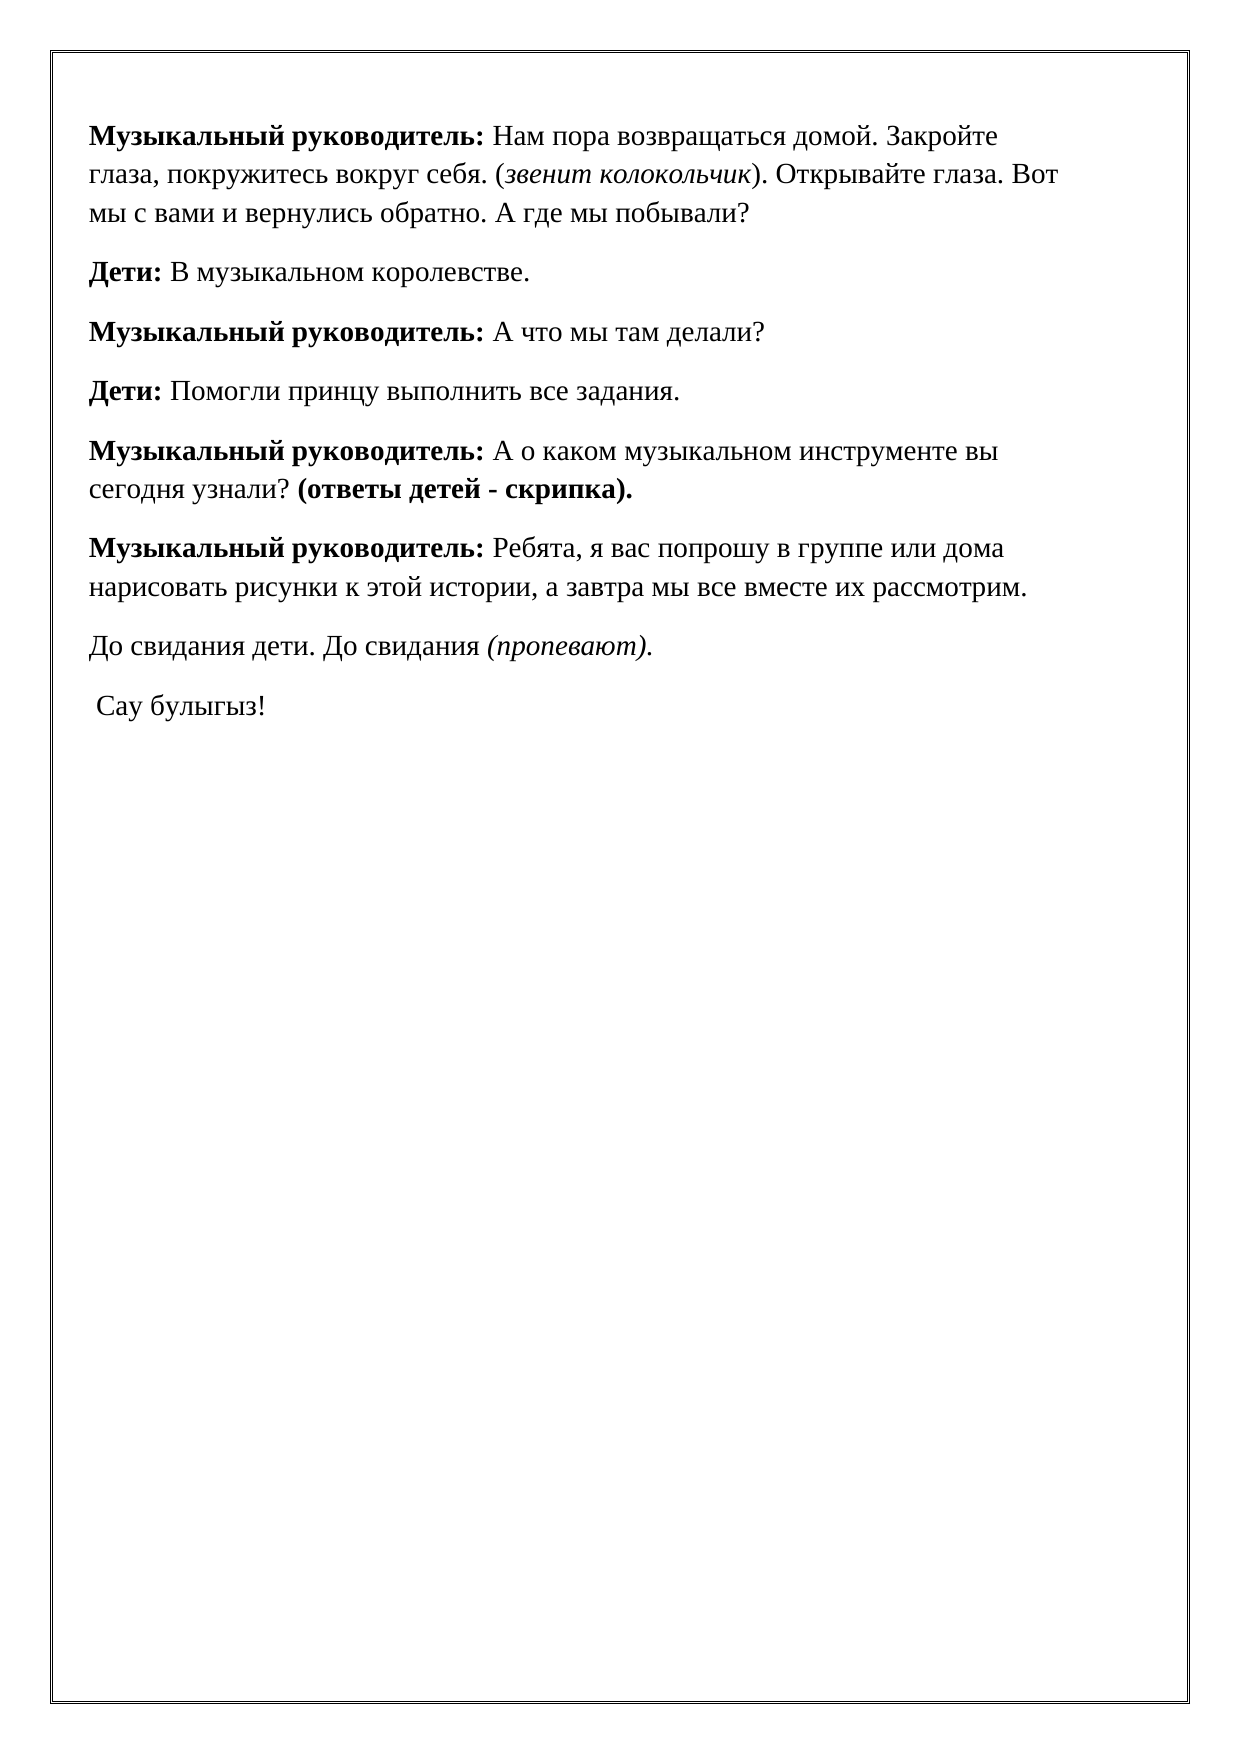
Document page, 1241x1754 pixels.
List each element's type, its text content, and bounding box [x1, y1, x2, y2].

text Музыкальный руководитель: А что мы там делали? [88, 314, 1063, 347]
text До свидания дети. До свидания (пропевают). [88, 628, 1063, 662]
text Музыкальный руководитель: Ребята, я вас попрошу в группе или дома нарисовать рисунки к этой истории, а завтра мы все вместе их рассмотрим. [88, 531, 1063, 603]
text Дети: Помогли принцу выполнить все задания. [88, 373, 1063, 407]
text Музыкальный руководитель: Нам пора возвращаться домой. Закройте глаза, покружитесь вокруг себя. (звенит колокольчик). Открывайте глаза. Вот мы с вами и вернулись обратно. А где мы побывали? [88, 118, 1063, 229]
text Сау булыгыз! [88, 688, 1063, 721]
text Дети: В музыкальном королевстве. [88, 254, 1063, 288]
text Музыкальный руководитель: А о каком музыкальном инструменте вы сегодня узнали? (ответы детей - скрипка). [88, 433, 1063, 505]
